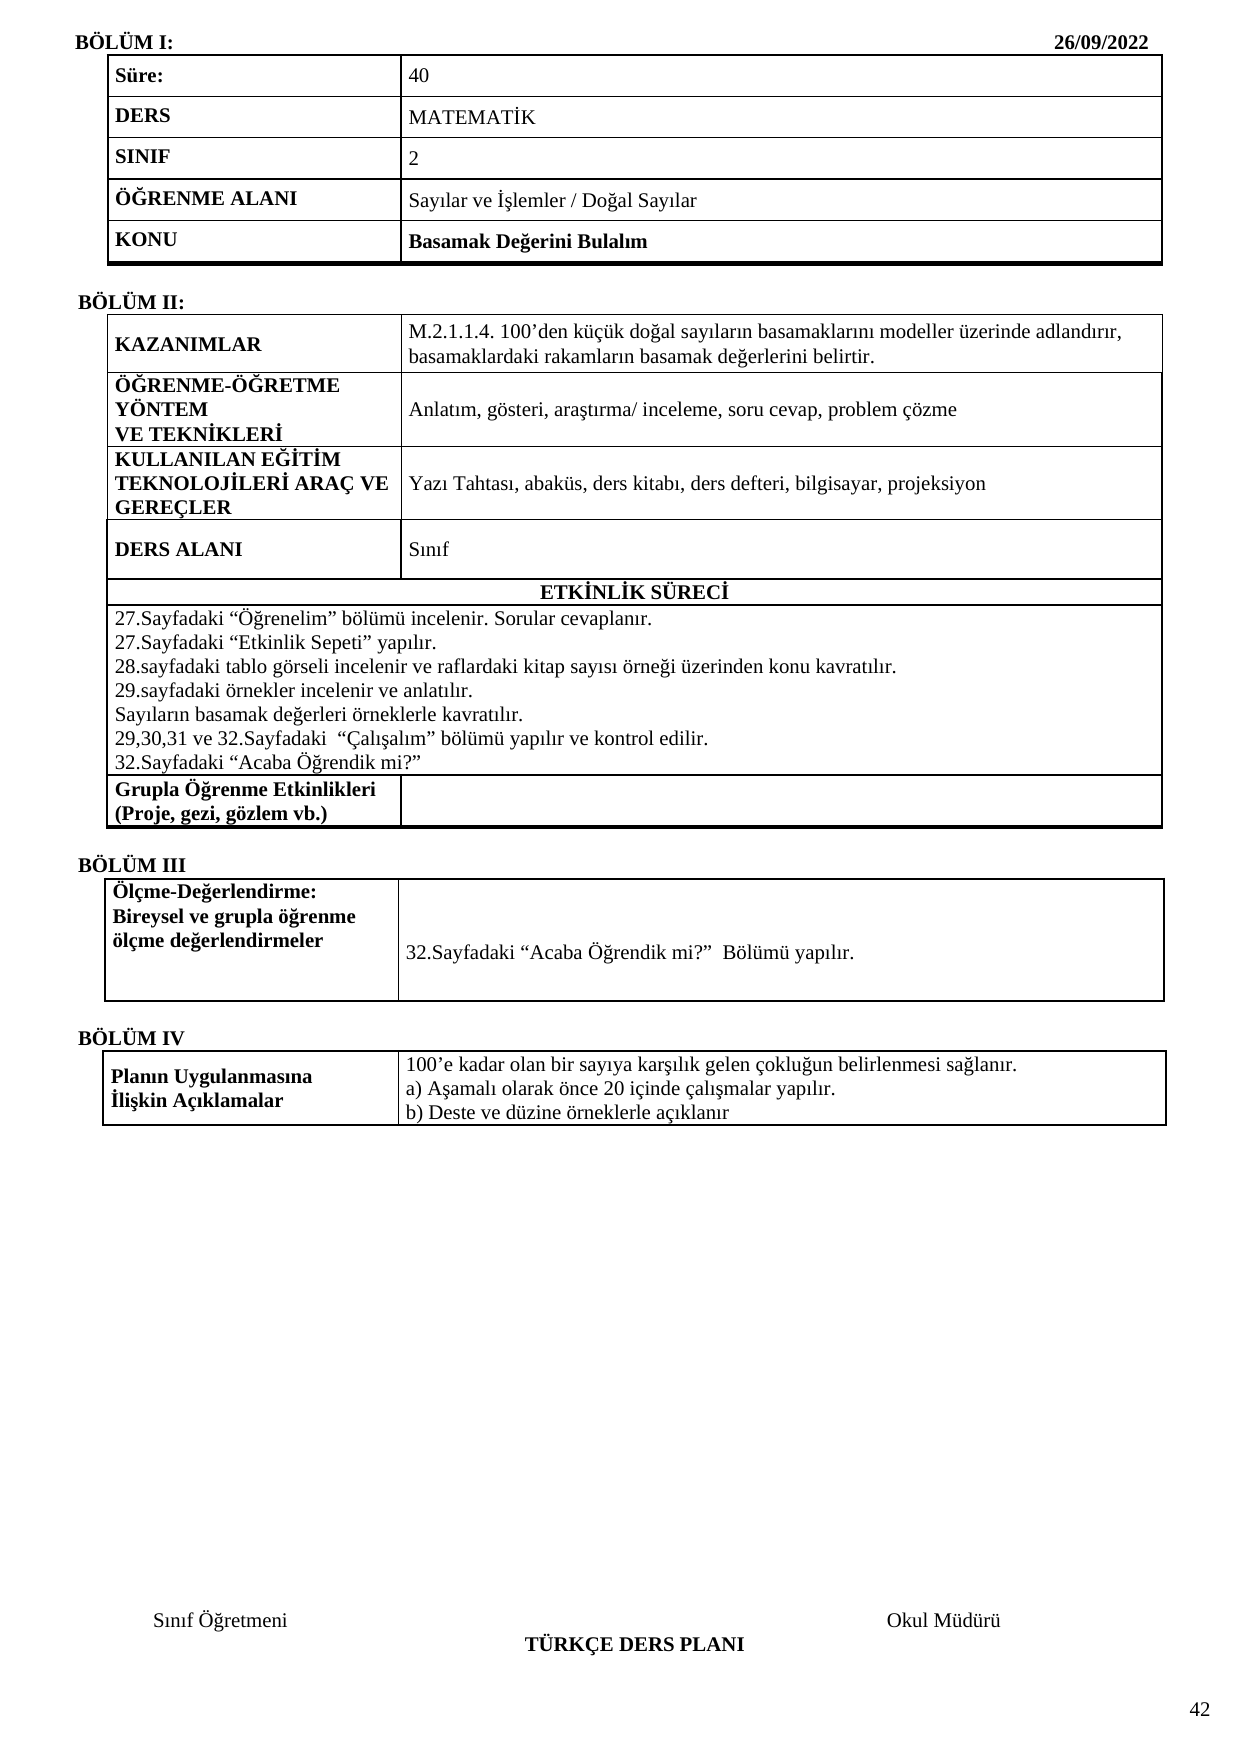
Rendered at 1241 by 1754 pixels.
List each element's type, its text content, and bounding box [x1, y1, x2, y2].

table_cell ÖĞRENME-ÖĞRETME YÖNTEM VE TEKNİKLERİ [108, 373, 401, 446]
table_header 32.Sayfadaki “Acaba Öğrendik mi?” Bölümü yapılır. [399, 880, 1163, 1000]
table_cell Anlatım, gösteri, araştırma/ inceleme, soru cevap, problem çözme [402, 373, 1161, 446]
text TÜRKÇE DERS PLANI [59, 1632, 1210, 1656]
table_header Süre: [109, 56, 400, 96]
table_cell [402, 776, 1161, 824]
table_cell Grupla Öğrenme Etkinlikleri (Proje, gezi, gözlem vb.) [108, 776, 400, 824]
table_cell MATEMATİK [402, 97, 1161, 137]
table_cell KONU [109, 221, 400, 261]
table_header Planın Uygulanmasına İlişkin Açıklamalar [104, 1052, 398, 1124]
table_cell ÖĞRENME ALANI [109, 180, 400, 219]
table_header 40 [402, 56, 1161, 96]
table_cell 2 [402, 138, 1161, 178]
table_header Ölçme-Değerlendirme: Bireysel ve grupla öğrenme ölçme değerlendirmeler [106, 880, 398, 1000]
text Sınıf Öğretmeni Okul Müdürü [59, 1608, 1210, 1632]
table_cell Sayılar ve İşlemler / Doğal Sayılar [402, 180, 1161, 219]
subtitle BÖLÜM IV [59, 1026, 1210, 1050]
table_cell DERS [109, 97, 400, 137]
table_cell SINIF [109, 138, 400, 178]
table_header 100’e kadar olan bir sayıya karşılık gelen çokluğun belirlenmesi sağlanır. a) Aşamalı olarak önce 20 içinde çalışmalar yapılır. b) Deste ve düzine örneklerle açıklanır [399, 1052, 1165, 1124]
table_header KAZANIMLAR [108, 315, 401, 372]
subtitle BÖLÜM III [59, 853, 1210, 877]
table_cell KULLANILAN EĞİTİM TEKNOLOJİLERİ ARAÇ VE GEREÇLER [108, 447, 401, 519]
table_header M.2.1.1.4. 100’den küçük doğal sayıların basamaklarını modeller üzerinde adlandırır, basamaklardaki rakamların basamak değerlerini belirtir. [402, 315, 1162, 372]
table_cell Basamak Değerini Bulalım [402, 221, 1161, 261]
text BÖLÜM II: [59, 290, 1210, 314]
text BÖLÜM I: 26/09/2022 [59, 30, 1210, 54]
table_cell Sınıf [402, 520, 1161, 578]
table_cell 27.Sayfadaki “Öğrenelim” bölümü incelenir. Sorular cevaplanır. 27.Sayfadaki “Etkinlik Sepeti” yapılır. 28.sayfadaki tablo görseli incelenir ve raflardaki kitap sayısı örneği üzerinden konu kavratılır. 29.sayfadaki örnekler incelenir ve anlatılır. Sayıların basamak değerleri örneklerle kavratılır. 29,30,31 ve 32.Sayfadaki “Çalışalım” bölümü yapılır ve kontrol edilir. 32.Sayfadaki “Acaba Öğrendik mi?” [108, 606, 1161, 774]
table_cell Yazı Tahtası, abaküs, ders kitabı, ders defteri, bilgisayar, projeksiyon [402, 447, 1161, 519]
table_cell ETKİNLİK SÜRECİ [108, 580, 1161, 604]
table_cell DERS ALANI [108, 520, 400, 578]
